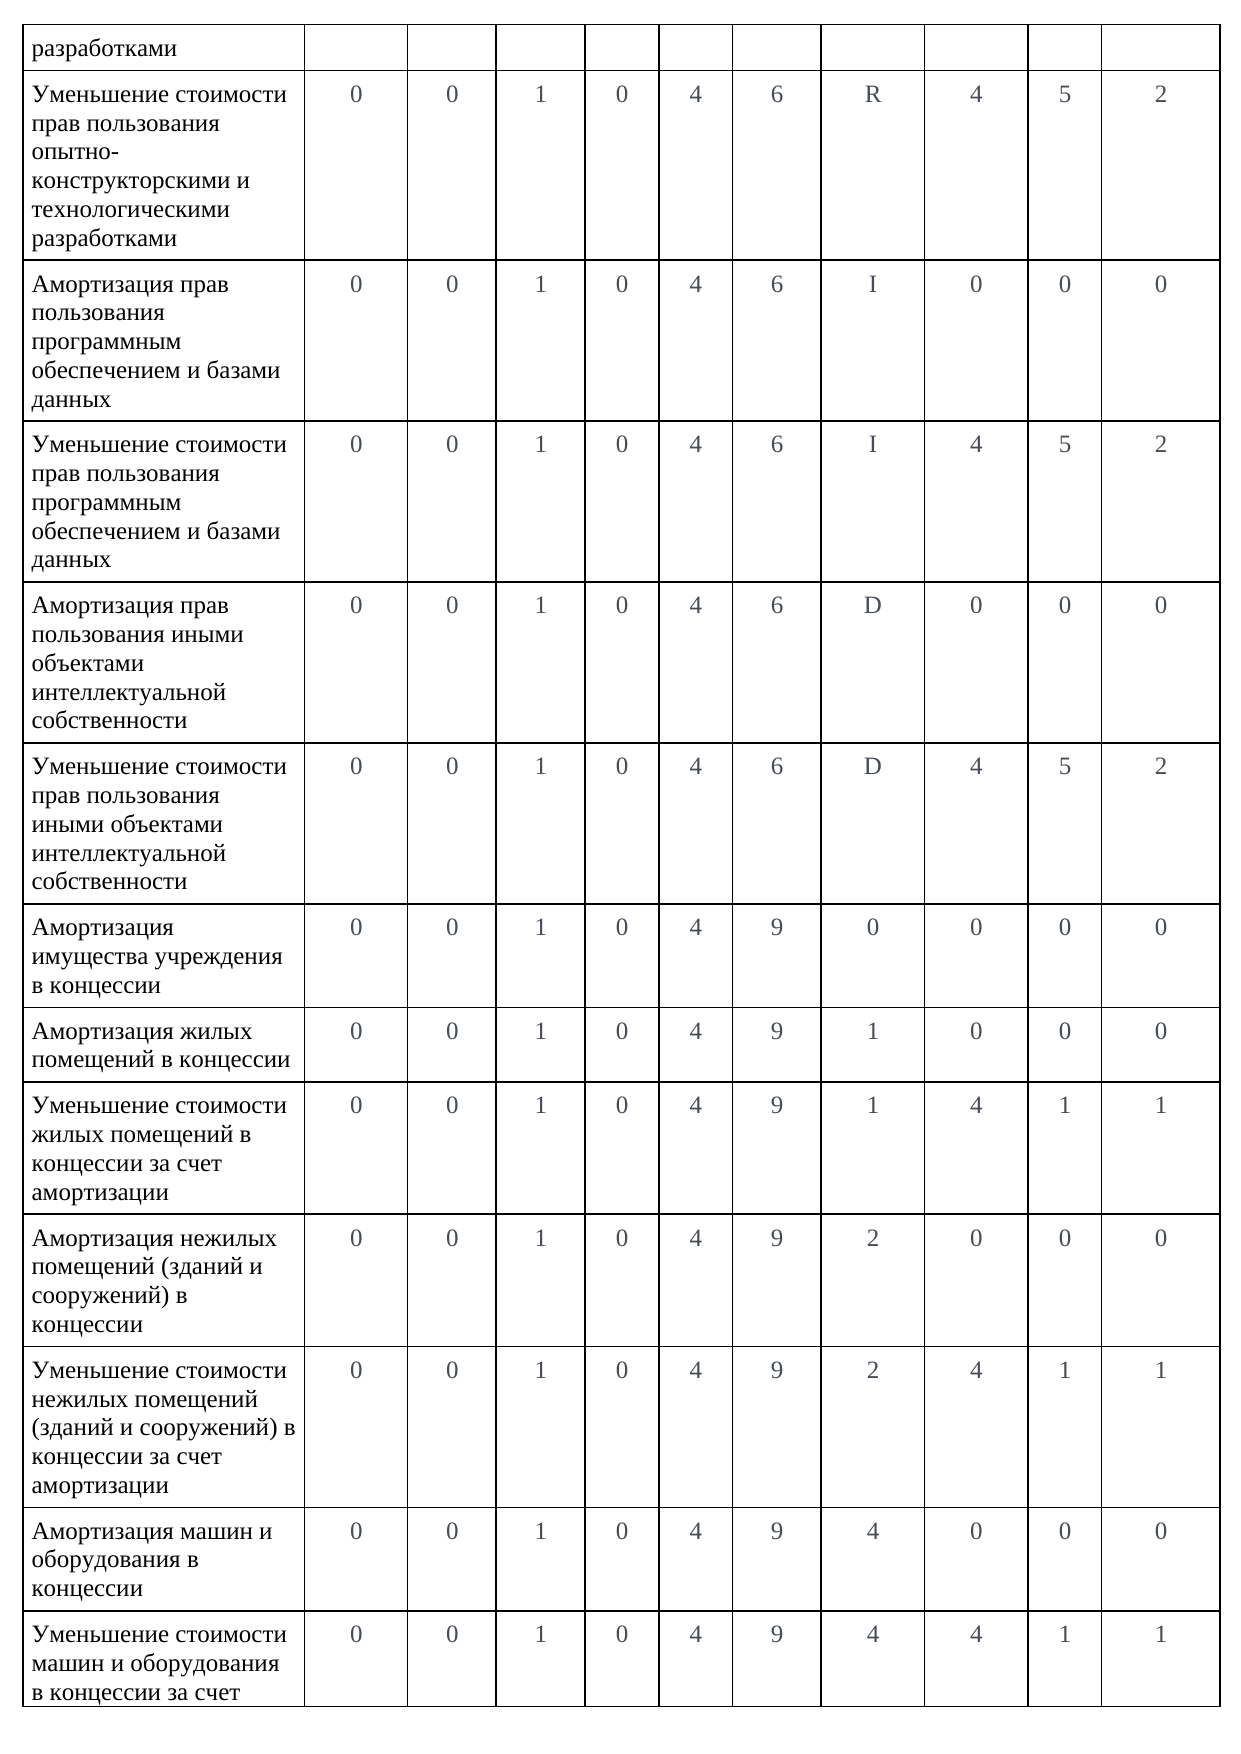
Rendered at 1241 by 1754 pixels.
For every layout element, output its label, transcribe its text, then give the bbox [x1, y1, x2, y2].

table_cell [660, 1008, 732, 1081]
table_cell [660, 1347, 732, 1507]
table_cell 2 [1102, 71, 1219, 259]
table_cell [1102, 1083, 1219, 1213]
table_cell 4 [660, 261, 732, 420]
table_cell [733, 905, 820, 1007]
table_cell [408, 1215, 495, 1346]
table_cell 0 [925, 261, 1027, 420]
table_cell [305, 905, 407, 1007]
table_cell 0 [408, 261, 495, 420]
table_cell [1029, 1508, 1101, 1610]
table_cell 6 [733, 25, 820, 69]
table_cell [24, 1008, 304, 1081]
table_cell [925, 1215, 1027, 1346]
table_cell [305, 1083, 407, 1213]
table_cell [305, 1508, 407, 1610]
table_cell 0 [586, 25, 658, 69]
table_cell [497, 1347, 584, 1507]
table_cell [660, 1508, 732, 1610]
table_cell R [822, 25, 924, 69]
table_cell 6 [733, 744, 820, 903]
table_cell 6 [733, 71, 820, 259]
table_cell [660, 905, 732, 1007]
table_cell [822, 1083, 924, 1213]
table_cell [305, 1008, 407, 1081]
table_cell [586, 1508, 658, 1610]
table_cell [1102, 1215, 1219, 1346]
table_cell I [822, 261, 924, 420]
table_cell Амортизация прав пользования иными объектами интеллектуальной собственности [24, 583, 304, 742]
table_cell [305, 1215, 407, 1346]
table_cell 1 [497, 422, 584, 581]
table_cell 1 [497, 583, 584, 742]
table_cell 0 [1029, 25, 1101, 69]
table_cell 4 [660, 422, 732, 581]
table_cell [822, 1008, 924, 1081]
table_cell 0 [408, 583, 495, 742]
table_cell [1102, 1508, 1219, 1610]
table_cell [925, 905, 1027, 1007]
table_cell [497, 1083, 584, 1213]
table_cell 0 [305, 744, 407, 903]
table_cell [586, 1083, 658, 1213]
table_cell 4 [660, 25, 732, 69]
table_cell 5 [1029, 744, 1101, 903]
table_cell 0 [1029, 583, 1101, 742]
table_cell 0 [305, 261, 407, 420]
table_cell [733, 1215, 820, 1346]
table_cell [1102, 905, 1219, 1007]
table_cell 1 [497, 261, 584, 420]
table_cell 0 [1029, 261, 1101, 420]
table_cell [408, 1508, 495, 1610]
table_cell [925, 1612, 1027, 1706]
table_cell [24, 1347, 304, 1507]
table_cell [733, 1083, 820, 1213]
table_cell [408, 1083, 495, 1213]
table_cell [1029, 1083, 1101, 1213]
table_cell 4 [925, 71, 1027, 259]
table_cell I [822, 422, 924, 581]
table_cell 0 [408, 71, 495, 259]
table_cell 6 [733, 261, 820, 420]
table_cell 0 [925, 583, 1027, 742]
table_cell 0 [408, 422, 495, 581]
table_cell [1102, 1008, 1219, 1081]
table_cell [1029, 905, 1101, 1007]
table_cell 0 [305, 583, 407, 742]
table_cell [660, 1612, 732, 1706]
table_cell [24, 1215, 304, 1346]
table_cell 4 [925, 744, 1027, 903]
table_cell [24, 25, 304, 69]
table_cell 5 [1029, 422, 1101, 581]
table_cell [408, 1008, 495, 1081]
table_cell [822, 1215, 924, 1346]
table_cell 0 [925, 25, 1027, 69]
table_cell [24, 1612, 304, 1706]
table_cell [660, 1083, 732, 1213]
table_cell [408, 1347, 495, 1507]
table_cell Уменьшение стоимости прав пользования программным обеспечением и базами данных [24, 422, 304, 581]
table_cell 6 [733, 422, 820, 581]
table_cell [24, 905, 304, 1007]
table_cell 2 [1102, 744, 1219, 903]
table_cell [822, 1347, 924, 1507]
table_cell 0 [408, 25, 495, 69]
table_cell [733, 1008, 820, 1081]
table_cell Амортизация прав пользования программным обеспечением и базами данных [24, 261, 304, 420]
table_cell 5 [1029, 71, 1101, 259]
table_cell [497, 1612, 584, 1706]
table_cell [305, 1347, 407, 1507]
table_cell 0 [305, 71, 407, 259]
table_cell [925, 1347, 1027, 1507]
table_cell 0 [586, 583, 658, 742]
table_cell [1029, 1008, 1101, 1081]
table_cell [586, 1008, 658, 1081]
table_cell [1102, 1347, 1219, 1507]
table_cell 0 [1102, 583, 1219, 742]
table_cell 0 [586, 261, 658, 420]
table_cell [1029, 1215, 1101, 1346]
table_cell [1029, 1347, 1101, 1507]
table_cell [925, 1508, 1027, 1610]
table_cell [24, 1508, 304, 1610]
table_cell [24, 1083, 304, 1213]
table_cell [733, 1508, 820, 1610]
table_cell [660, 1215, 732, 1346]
table_cell Уменьшение стоимости прав пользования опытно-конструкторскими и технологическими разработками [24, 71, 304, 259]
table_cell 2 [1102, 422, 1219, 581]
table_cell 4 [660, 744, 732, 903]
table_cell 0 [586, 744, 658, 903]
table_cell 1 [497, 25, 584, 69]
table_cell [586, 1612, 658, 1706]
table_cell 0 [586, 71, 658, 259]
table_cell 4 [660, 583, 732, 742]
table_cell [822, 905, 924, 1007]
table_cell D [822, 744, 924, 903]
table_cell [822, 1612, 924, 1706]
table_cell D [822, 583, 924, 742]
table_cell 0 [408, 744, 495, 903]
table_cell 4 [660, 71, 732, 259]
table_cell R [822, 71, 924, 259]
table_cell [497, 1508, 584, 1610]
table_cell 0 [1102, 261, 1219, 420]
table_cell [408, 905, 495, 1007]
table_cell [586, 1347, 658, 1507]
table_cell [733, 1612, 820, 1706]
table_cell 1 [497, 744, 584, 903]
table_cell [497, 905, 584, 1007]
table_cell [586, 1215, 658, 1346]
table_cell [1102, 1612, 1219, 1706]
table_cell 4 [925, 422, 1027, 581]
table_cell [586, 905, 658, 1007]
table_cell 0 [305, 25, 407, 69]
table_cell 6 [733, 583, 820, 742]
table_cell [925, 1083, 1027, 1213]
table_cell 0 [1102, 25, 1219, 69]
table_cell 0 [305, 422, 407, 581]
table_cell 1 [497, 71, 584, 259]
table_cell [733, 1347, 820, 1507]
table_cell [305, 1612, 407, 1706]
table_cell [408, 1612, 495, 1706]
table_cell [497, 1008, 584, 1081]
table_cell Уменьшение стоимости прав пользования иными объектами интеллектуальной собственности [24, 744, 304, 903]
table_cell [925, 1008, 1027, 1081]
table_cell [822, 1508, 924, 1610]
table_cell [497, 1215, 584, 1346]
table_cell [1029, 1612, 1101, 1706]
table_cell 0 [586, 422, 658, 581]
